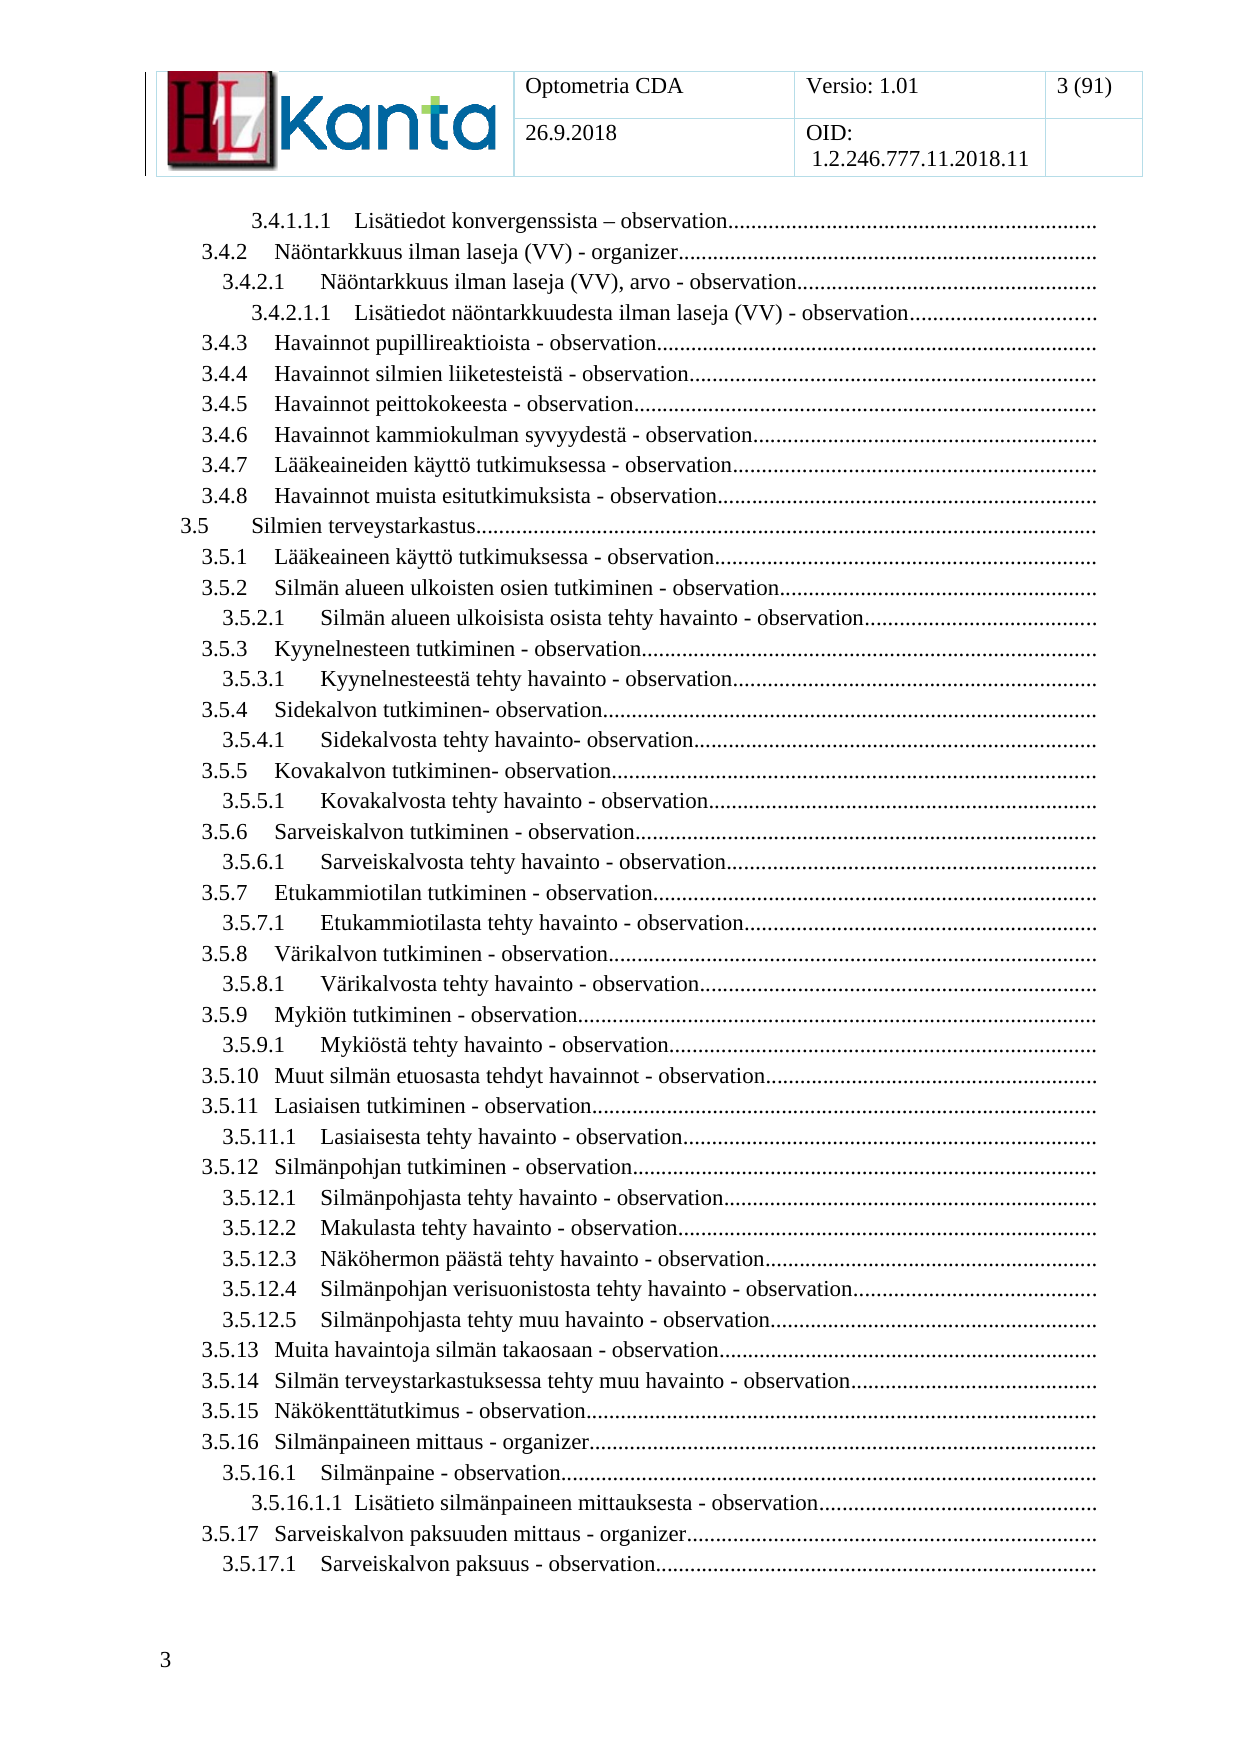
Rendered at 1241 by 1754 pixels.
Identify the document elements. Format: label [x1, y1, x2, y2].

picture [167, 71, 279, 171]
picture [281, 96, 496, 150]
